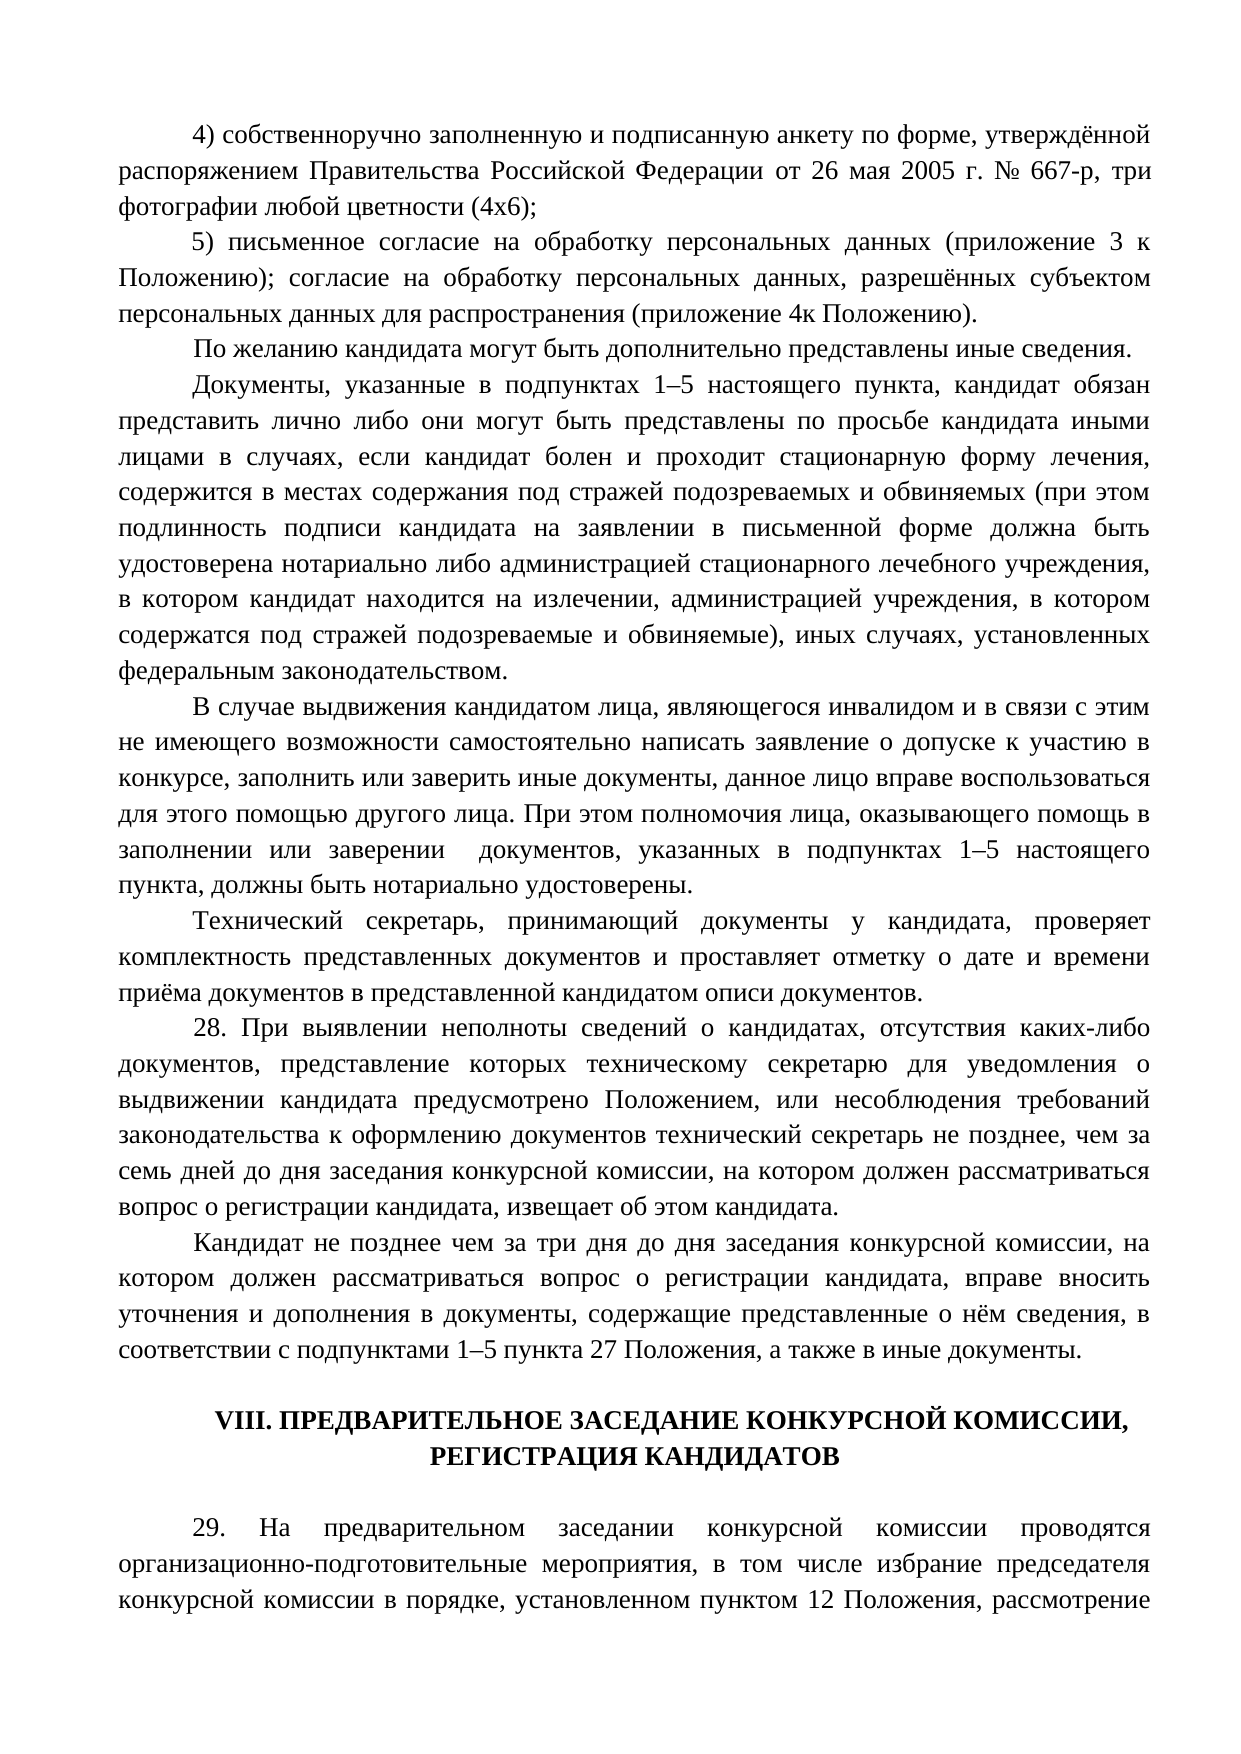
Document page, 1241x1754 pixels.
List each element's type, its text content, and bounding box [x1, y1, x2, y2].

text 28. При выявлении неполноты сведений о кандидатах, отсутствия каких-либо документов, представление которых техническому секретарю для уведомления о выдвижении кандидата предусмотрено Положением, или несоблюдения требований законодательства к оформлению документов технический секретарь не позднее, чем за семь дней до дня заседания конкурсной комиссии, на котором должен рассматриваться вопрос о регистрации кандидата, извещает об этом кандидата. [118, 1011, 1152, 1221]
text Технический секретарь, принимающий документы у кандидата, проверяет комплектность представленных документов и проставляет отметку о дате и времени приёма документов в представленной кандидатом описи документов. [118, 904, 1152, 1007]
text 4) собственноручно заполненную и подписанную анкету по форме, утверждённой распоряжением Правительства Российской Федерации от 26 мая 2005 г. № 667-р, три фотографии любой цветности (4x6); [118, 118, 1152, 221]
text VIII. ПРЕДВАРИТЕЛЬНОЕ ЗАСЕДАНИЕ КОНКУРСНОЙ КОМИССИИ, РЕГИСТРАЦИЯ КАНДИДАТОВ [118, 1404, 1152, 1471]
text Документы, указанные в подпунктах 1–5 настоящего пункта, кандидат обязан представить лично либо они могут быть представлены по просьбе кандидата иными лицами в случаях, если кандидат болен и проходит стационарную форму лечения, содержится в местах содержания под стражей подозреваемых и обвиняемых (при этом подлинность подписи кандидата на заявлении в письменной форме должна быть удостоверена нотариально либо администрацией стационарного лечебного учреждения, в котором кандидат находится на излечении, администрацией учреждения, в котором содержатся под стражей подозреваемые и обвиняемые), иных случаях, установленных федеральным законодательством. [118, 368, 1152, 685]
text 5) письменное согласие на обработку персональных данных (приложение 3 к Положению); согласие на обработку персональных данных, разрешённых субъектом персональных данных для распространения (приложение 4к Положению). [118, 225, 1152, 328]
text Кандидат не позднее чем за три дня до дня заседания конкурсной комиссии, на котором должен рассматриваться вопрос о регистрации кандидата, вправе вносить уточнения и дополнения в документы, содержащие представленные о нём сведения, в соответствии с подпунктами 1–5 пункта 27 Положения, а также в иные документы. [118, 1226, 1152, 1364]
text По желанию кандидата могут быть дополнительно представлены иные сведения. [118, 332, 1152, 364]
text В случае выдвижения кандидатом лица, являющегося инвалидом и в связи с этим не имеющего возможности самостоятельно написать заявление о допуске к участию в конкурсе, заполнить или заверить иные документы, данное лицо вправе воспользоваться для этого помощью другого лица. При этом полномочия лица, оказывающего помощь в заполнении или заверении документов, указанных в подпунктах 1–5 настоящего пункта, должны быть нотариально удостоверены. [118, 690, 1152, 899]
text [118, 1512, 1152, 1614]
